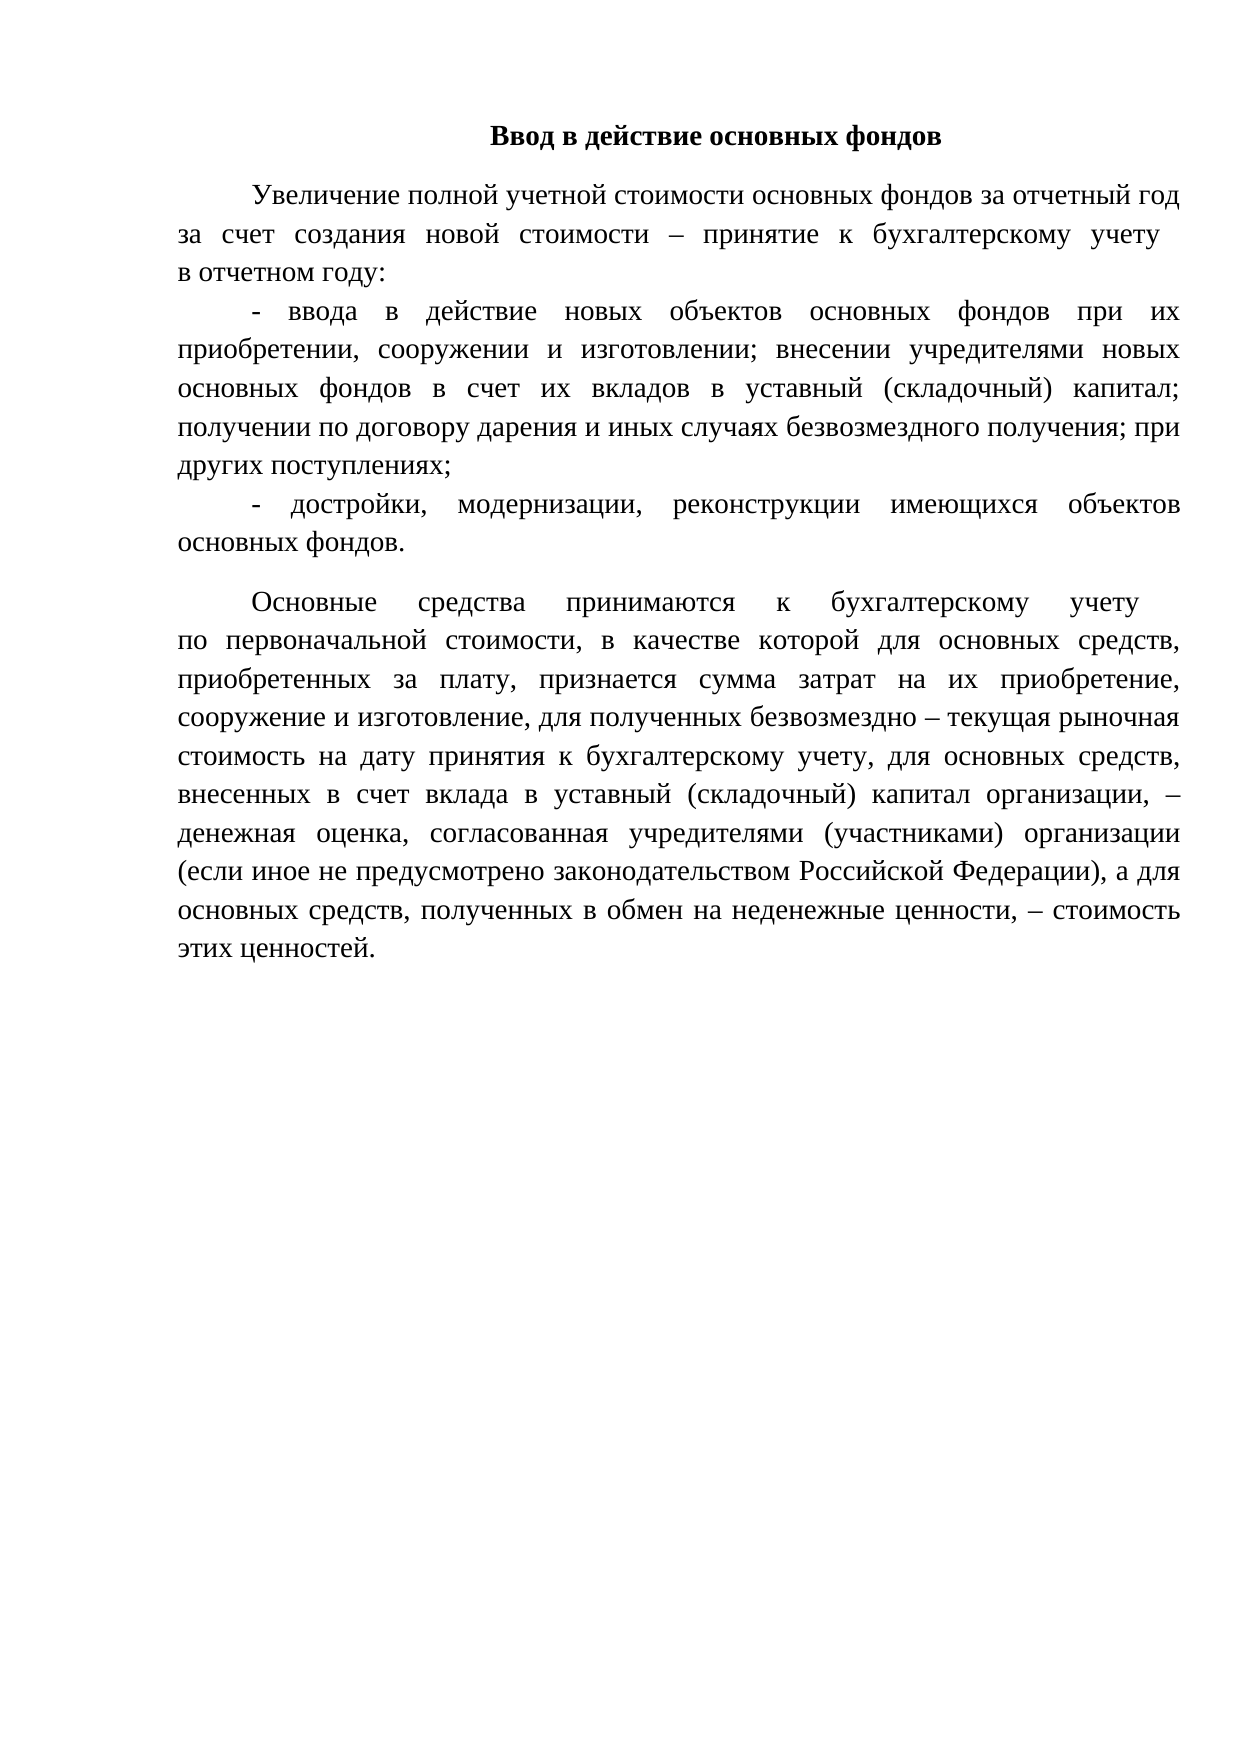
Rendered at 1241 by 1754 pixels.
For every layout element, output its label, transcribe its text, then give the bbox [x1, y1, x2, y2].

text Увеличение полной учетной стоимости основных фондов за отчетный год за счет создания новой стоимости – принятие к бухгалтерскому учету в отчетном году: [177, 177, 1181, 288]
text Ввод в действие основных фондов [177, 118, 1181, 152]
text - достройки, модернизации, реконструкции имеющихся объектов основных фондов. [177, 486, 1181, 558]
text Основные средства принимаются к бухгалтерскому учету по первоначальной стоимости, в качестве которой для основных средств, приобретенных за плату, признается сумма затрат на их приобретение, сооружение и изготовление, для полученных безвозмездно – текущая рыночная стоимость на дату принятия к бухгалтерскому учету, для основных средств, внесенных в счет вклада в уставный (складочный) капитал организации, – денежная оценка, согласованная учредителями (участниками) организации (если иное не предусмотрено законодательством Российской Федерации), а для основных средств, полученных в обмен на неденежные ценности, – стоимость этих ценностей. [177, 584, 1181, 964]
text - ввода в действие новых объектов основных фондов при их приобретении, сооружении и изготовлении; внесении учредителями новых основных фондов в счет их вкладов в уставный (складочный) капитал; получении по договору дарения и иных случаях безвозмездного получения; при других поступлениях; [177, 293, 1181, 481]
